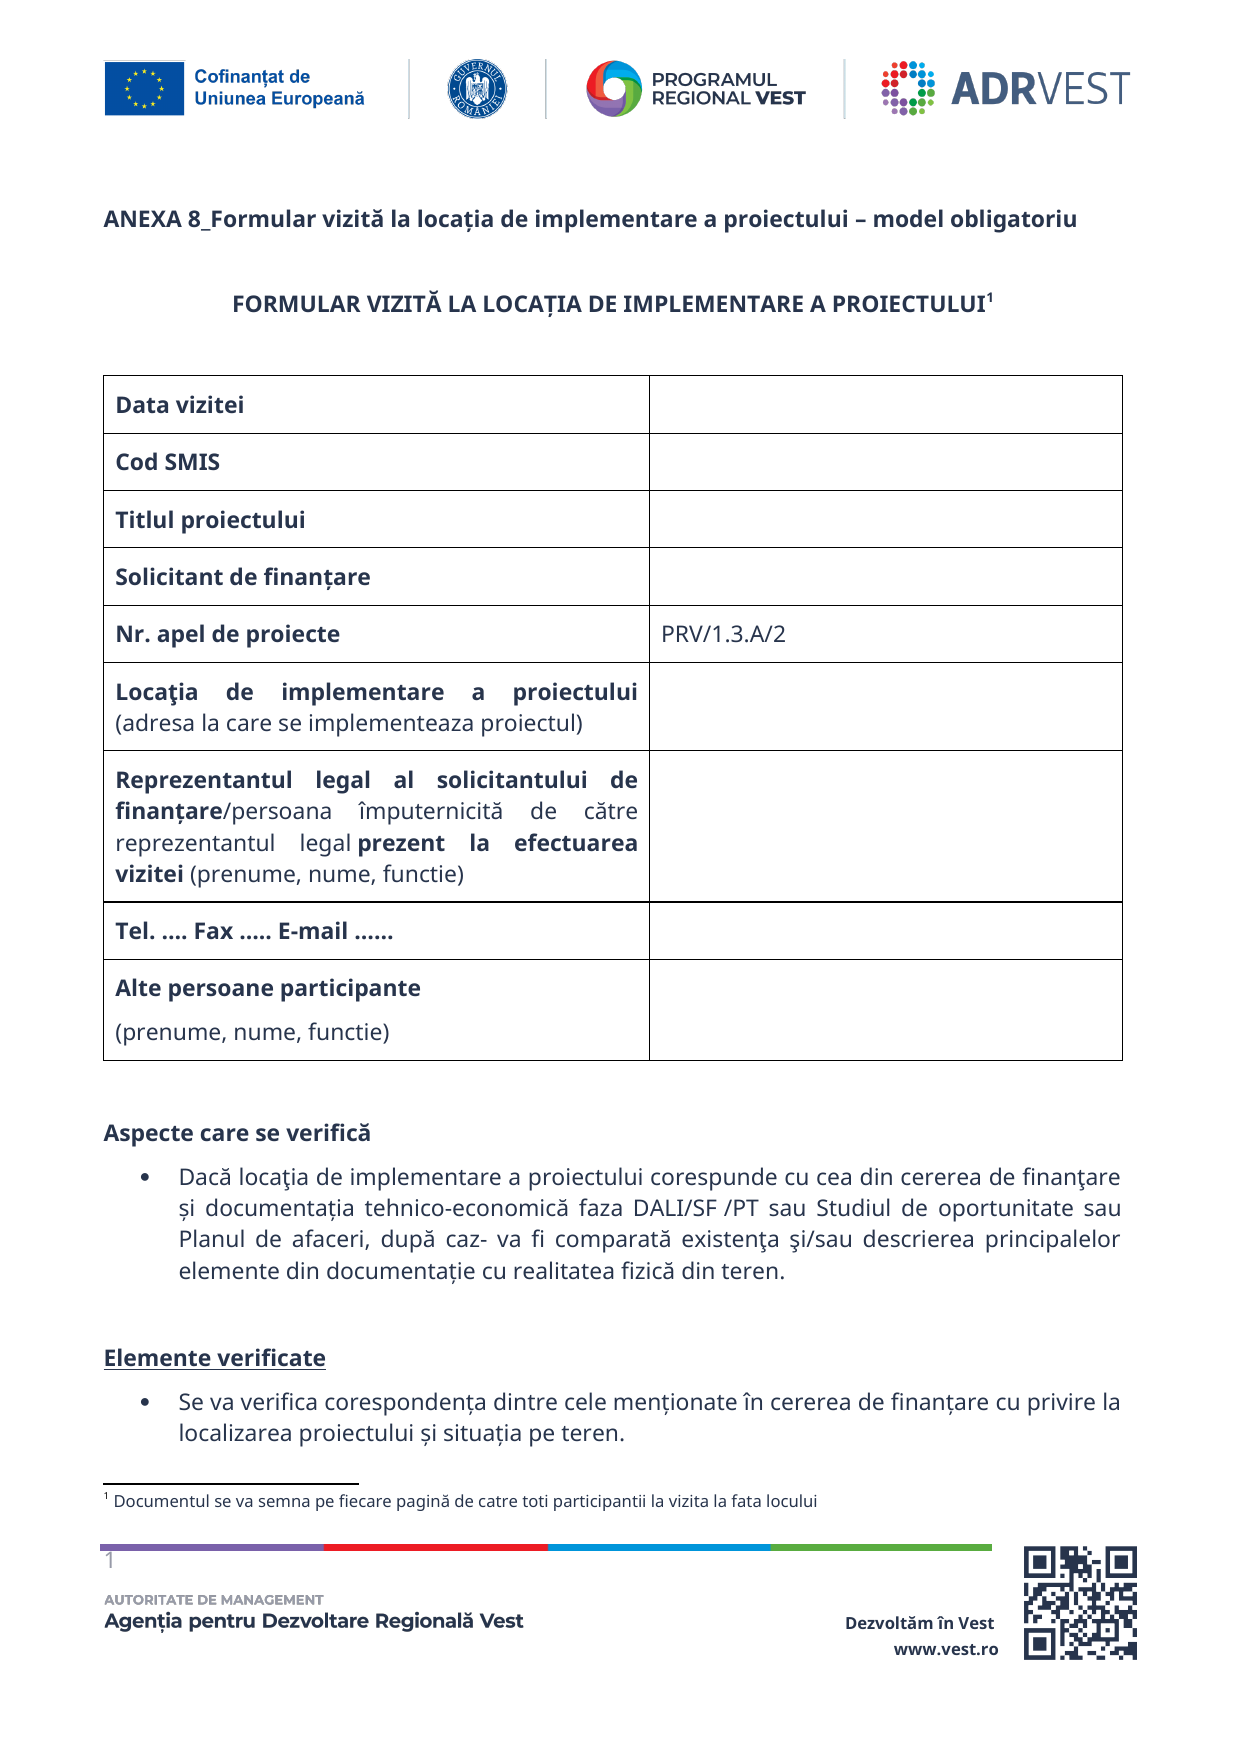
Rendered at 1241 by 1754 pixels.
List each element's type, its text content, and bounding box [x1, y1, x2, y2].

picture [103, 59, 1131, 119]
list Se va verifica corespondența dintre cele menționate în cererea de finanțare cu privire la localizarea proiectului și situația pe teren. [141, 1386, 1122, 1448]
table_header Data vizitei [104, 376, 649, 433]
text Aspecte care se verifică [103, 1117, 1122, 1148]
table_cell [650, 548, 1122, 604]
picture [1015, 1537, 1146, 1669]
table_cell Nr. apel de proiecte [104, 606, 649, 662]
table_cell Alte persoane participante (prenume, nume, functie) [104, 960, 649, 1060]
table_cell [650, 434, 1122, 490]
text Elemente verificate [103, 1342, 1122, 1373]
table_cell Tel. …. Fax ….. E-mail …… [104, 903, 649, 959]
table_cell [650, 903, 1122, 959]
subtitle Anexa 8_Formular vizită la locația de implementare a proiectului – model obligatoriu [103, 203, 1122, 234]
table_cell Solicitant de finanțare [104, 548, 649, 604]
table_cell [650, 491, 1122, 547]
subtitle Formular vizită la locația de implementare a proiectului [103, 288, 1122, 319]
table_cell Cod SMIS [104, 434, 649, 490]
table_cell [650, 663, 1122, 750]
table_cell [650, 960, 1122, 1060]
table_cell PRV/1.3.A/2 [650, 606, 1122, 662]
table_cell Titlul proiectului [104, 491, 649, 547]
table_header [650, 376, 1122, 433]
table_cell Locaţia de implementare a proiectului (adresa la care se implementeaza proiectul) [104, 663, 649, 750]
table_cell [650, 751, 1122, 901]
table_cell Reprezentantul legal al solicitantului de finanțare/persoana împuternicită de către reprezentantul legal prezent la efectuarea vizitei (prenume, nume, functie) [104, 751, 649, 901]
list Dacă locaţia de implementare a proiectului corespunde cu cea din cererea de finanţare și documentația tehnico-economică faza DALI/SF /PT sau Studiul de oportunitate sau Planul de afaceri, după caz- va fi comparată existenţa şi/sau descrierea principalelor elemente din documentație cu realitatea fizică din teren. [141, 1161, 1122, 1286]
